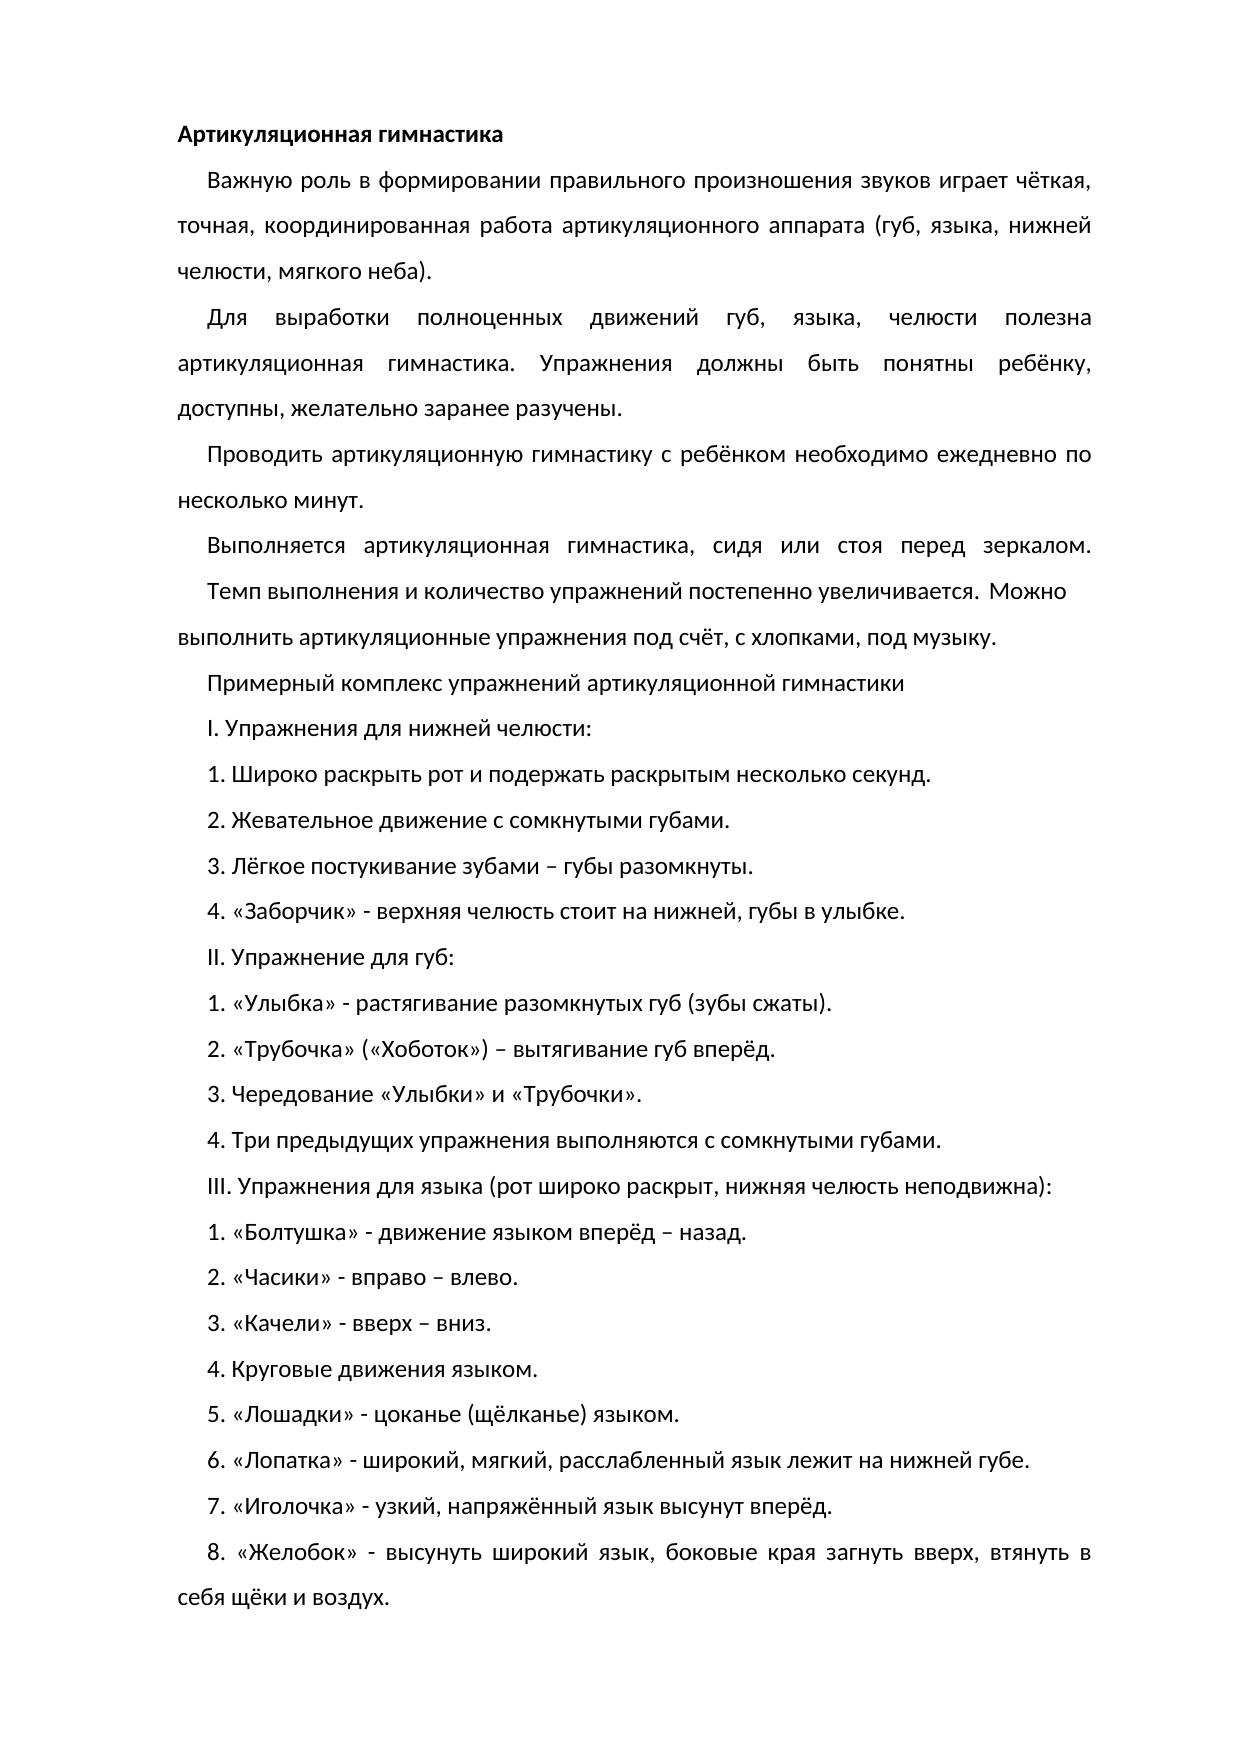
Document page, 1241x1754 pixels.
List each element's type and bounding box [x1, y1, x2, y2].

text [177, 118, 1093, 1612]
